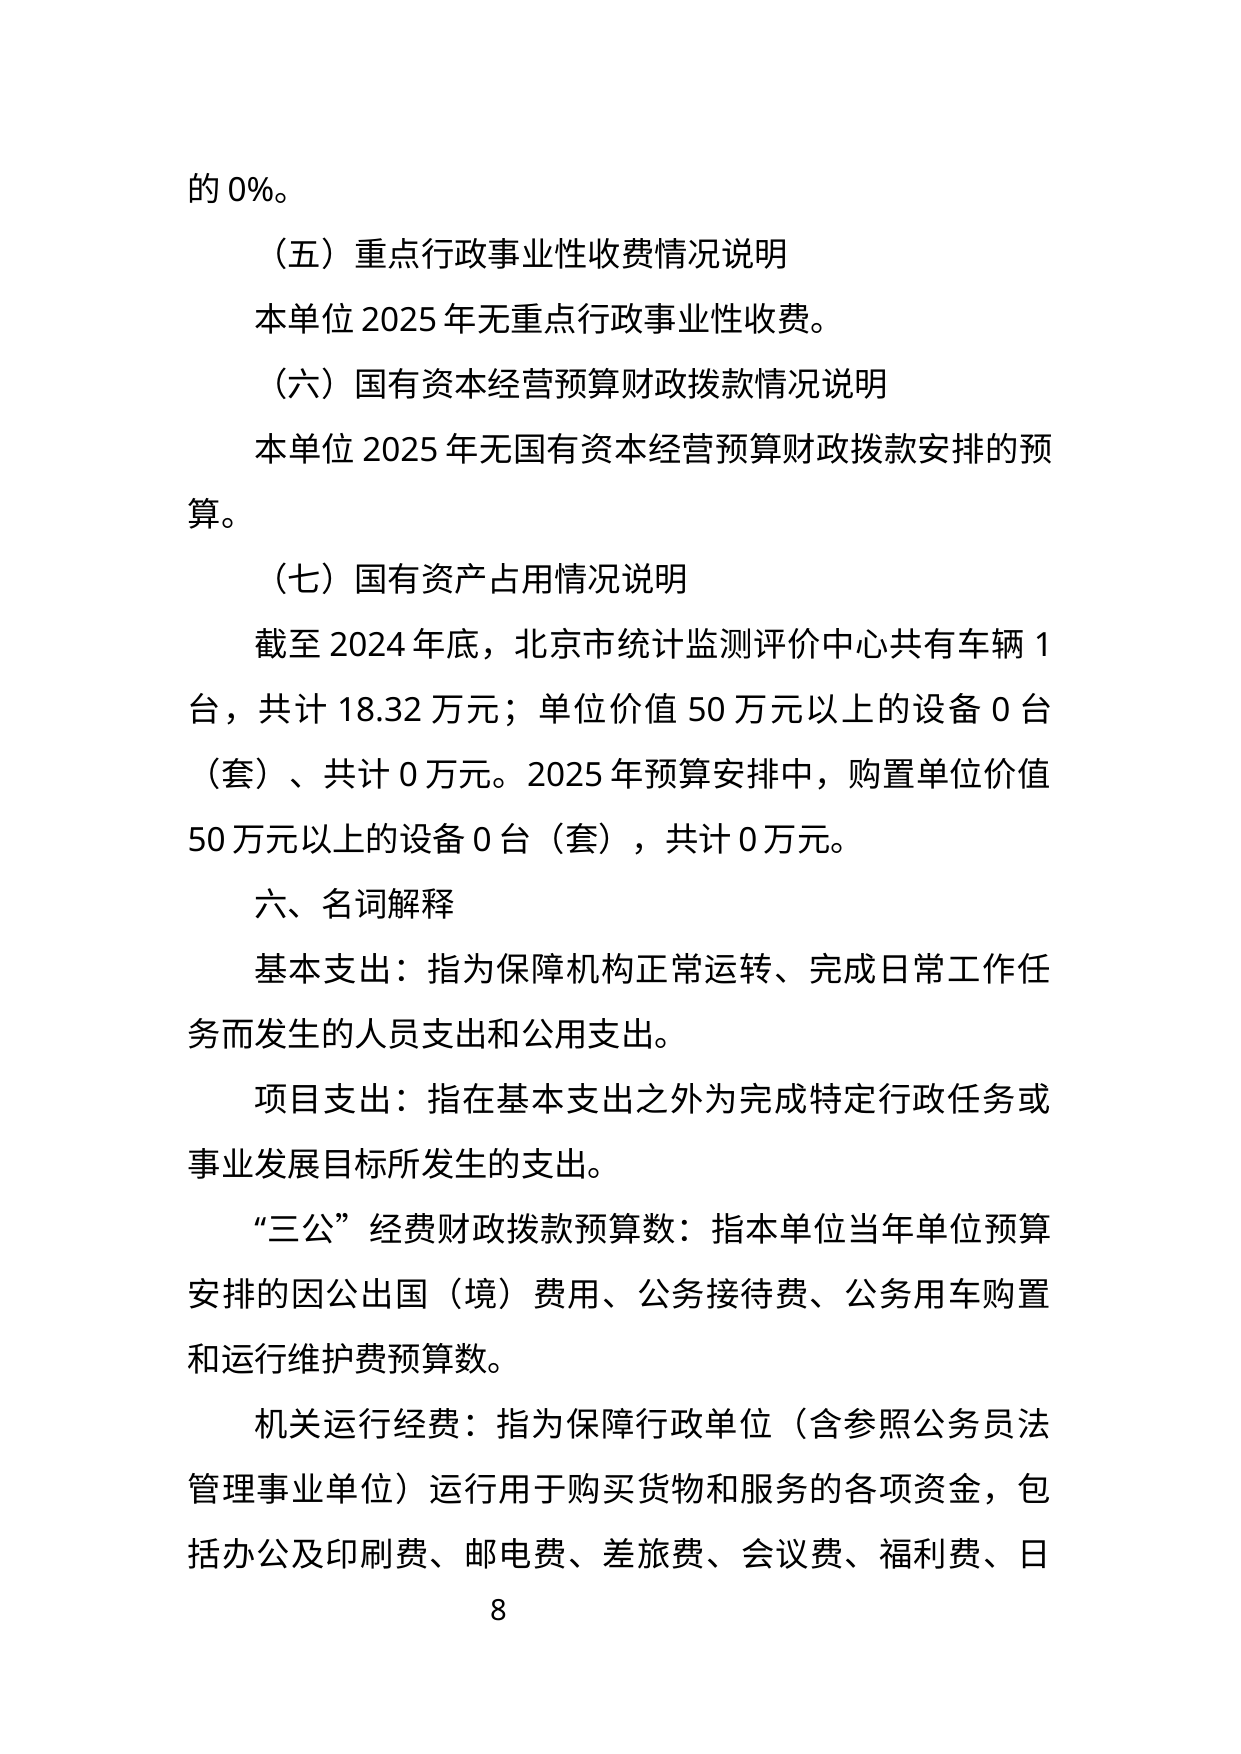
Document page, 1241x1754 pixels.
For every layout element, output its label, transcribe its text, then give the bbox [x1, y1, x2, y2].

text 项目支出：指在基本支出之外为完成特定行政任务或事业发展目标所发生的支出。 [187, 1065, 1053, 1195]
text 基本支出：指为保障机构正常运转、完成日常工作任务而发生的人员支出和公用支出。 [187, 935, 1053, 1065]
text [187, 1390, 1053, 1585]
text 本单位2025年无重点行政事业性收费。 [187, 285, 1053, 350]
text 六、名词解释 [187, 870, 1053, 935]
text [187, 155, 1053, 220]
text （六）国有资本经营预算财政拨款情况说明 [187, 350, 1053, 415]
text 本单位2025年无国有资本经营预算财政拨款安排的预算。 [187, 415, 1053, 545]
text 截至2024年底，北京市统计监测评价中心共有车辆1台，共计18.32万元；单位价值50万元以上的设备0台（套）、共计0万元。2025年预算安排中，购置单位价值50万元以上的设备0台（套），共计0万元。 [187, 610, 1053, 870]
text “三公”经费财政拨款预算数：指本单位当年单位预算安排的因公出国（境）费用、公务接待费、公务用车购置和运行维护费预算数。 [187, 1195, 1053, 1390]
text （七）国有资产占用情况说明 [187, 545, 1053, 610]
text （五）重点行政事业性收费情况说明 [187, 220, 1053, 285]
